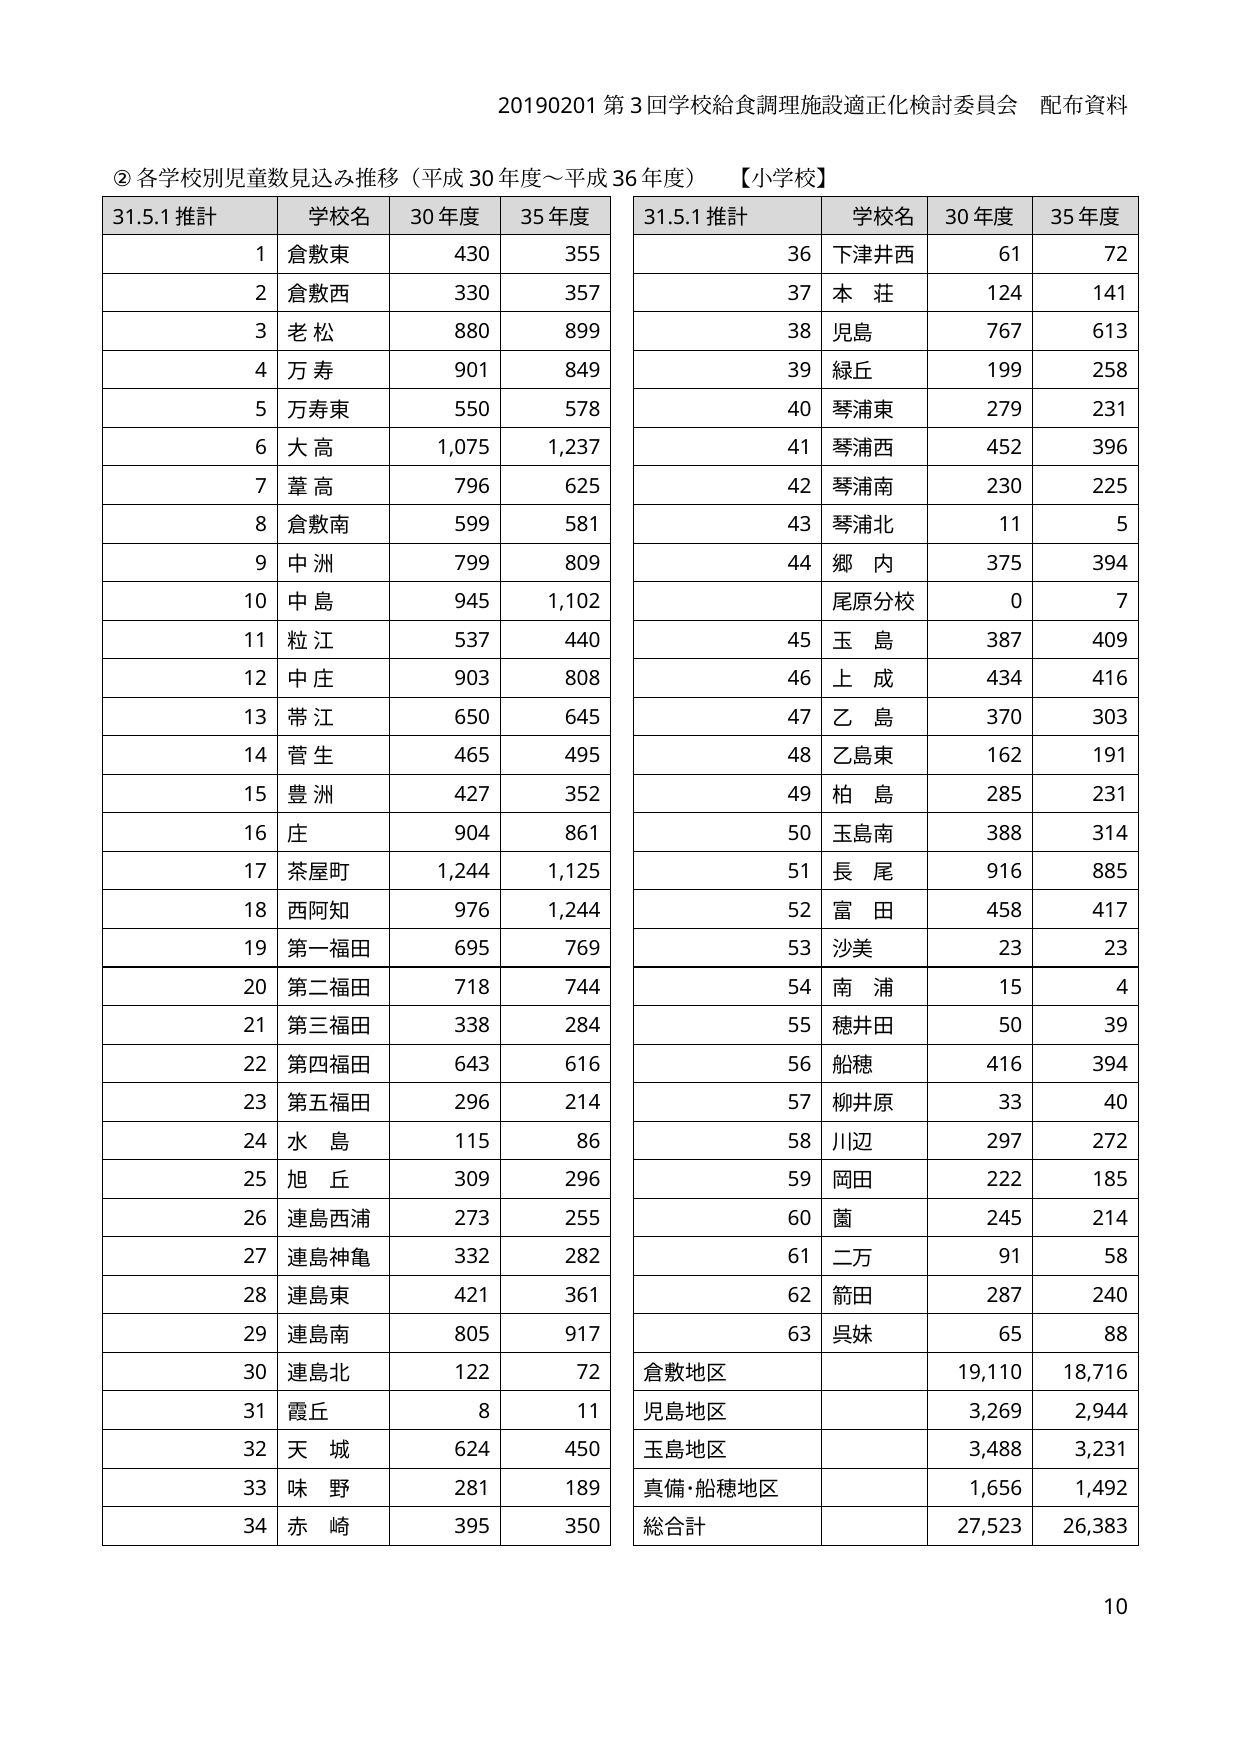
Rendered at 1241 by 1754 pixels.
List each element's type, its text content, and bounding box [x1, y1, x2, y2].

table_cell 1,492 [1033, 1469, 1138, 1506]
table_cell 第二福田 [278, 968, 389, 1005]
table_cell 琴浦西 [822, 428, 927, 465]
table_cell 38 [634, 312, 821, 350]
table_cell 沙美 [822, 929, 927, 966]
table_cell 63 [634, 1314, 821, 1352]
table_cell 450 [501, 1430, 610, 1467]
table_cell 72 [501, 1353, 610, 1390]
table_cell 連島神亀 [278, 1237, 389, 1275]
table_cell 625 [501, 466, 610, 504]
table_cell 34 [103, 1507, 277, 1544]
table_cell 56 [634, 1045, 821, 1082]
table_cell 550 [390, 389, 500, 427]
table_cell 624 [390, 1430, 500, 1467]
table_cell 1,656 [928, 1469, 1032, 1506]
table_cell 650 [390, 698, 500, 735]
table_cell 3,269 [928, 1391, 1032, 1429]
table_cell 115 [390, 1122, 500, 1159]
table_cell 309 [390, 1160, 500, 1198]
table_cell 23 [1033, 929, 1138, 966]
table_cell [611, 774, 633, 812]
table_cell 37 [634, 274, 821, 311]
table_cell 616 [501, 1045, 610, 1082]
table_cell 1 [103, 235, 277, 273]
table_cell 23 [103, 1083, 277, 1121]
table_cell 465 [390, 736, 500, 774]
table_cell 330 [390, 274, 500, 311]
table_cell 42 [634, 466, 821, 504]
table_cell 60 [634, 1199, 821, 1236]
table_cell 495 [501, 736, 610, 774]
table_cell 440 [501, 621, 610, 658]
table_cell 16 [103, 813, 277, 851]
table_cell 中 庄 [278, 659, 389, 697]
table_cell 50 [634, 813, 821, 851]
table_cell 30 [103, 1353, 277, 1390]
table_cell [611, 1121, 633, 1159]
table_cell 郷 内 [822, 544, 927, 581]
table_cell [611, 388, 633, 427]
table_cell 倉敷東 [278, 235, 389, 273]
table_cell [611, 889, 633, 928]
table_cell 47 [634, 698, 821, 735]
table_cell [611, 311, 633, 350]
table_cell [822, 1391, 927, 1429]
table_cell [611, 928, 633, 966]
table_cell 万寿東 [278, 389, 389, 427]
table_cell 458 [928, 890, 1032, 928]
table_cell 倉敷西 [278, 274, 389, 311]
table_cell 味 野 [278, 1469, 389, 1506]
table_cell [611, 543, 633, 581]
table_cell [822, 1430, 927, 1467]
table_cell 387 [928, 621, 1032, 658]
table_cell 885 [1033, 852, 1138, 889]
table_cell [611, 1236, 633, 1275]
table_cell 769 [501, 929, 610, 966]
table_cell 1,244 [501, 890, 610, 928]
table_cell [611, 1506, 633, 1544]
table_cell 1,125 [501, 852, 610, 889]
table_cell 231 [1033, 389, 1138, 427]
table_cell [822, 1507, 927, 1544]
table_cell 霞丘 [278, 1391, 389, 1429]
table_cell 272 [1033, 1122, 1138, 1159]
table_cell 296 [390, 1083, 500, 1121]
table_cell 61 [928, 235, 1032, 273]
table_cell [611, 1198, 633, 1236]
table_cell 4 [103, 351, 277, 388]
table_cell 19,110 [928, 1353, 1032, 1390]
table_cell 296 [501, 1160, 610, 1198]
table_cell 4 [1033, 968, 1138, 1005]
table_cell 15 [103, 775, 277, 812]
table_cell 613 [1033, 312, 1138, 350]
table_cell 141 [1033, 274, 1138, 311]
table_header 31.5.1推計 [103, 197, 277, 234]
table_cell 呉妹 [822, 1314, 927, 1352]
table_header [611, 196, 633, 234]
table_cell 394 [1033, 1045, 1138, 1082]
table_cell 帯 江 [278, 698, 389, 735]
table_cell [611, 1082, 633, 1121]
table_cell 303 [1033, 698, 1138, 735]
table_cell 355 [501, 235, 610, 273]
table_cell 52 [634, 890, 821, 928]
table_cell 352 [501, 775, 610, 812]
table_cell 849 [501, 351, 610, 388]
table_cell 庄 [278, 813, 389, 851]
table_cell 11 [103, 621, 277, 658]
table_cell 船穂 [822, 1045, 927, 1082]
table_cell 薗 [822, 1199, 927, 1236]
table_cell 連島北 [278, 1353, 389, 1390]
table_cell 417 [1033, 890, 1138, 928]
table_cell 3 [103, 312, 277, 350]
table_cell 799 [390, 544, 500, 581]
table_cell 40 [634, 389, 821, 427]
table_cell 尾原分校 [822, 582, 927, 619]
table_cell 72 [1033, 235, 1138, 273]
table_cell 川辺 [822, 1122, 927, 1159]
table_cell 46 [634, 659, 821, 697]
table_cell 33 [928, 1083, 1032, 1121]
table_cell 861 [501, 813, 610, 851]
table_cell [611, 966, 633, 1005]
table_cell 26 [103, 1199, 277, 1236]
table_cell 3,488 [928, 1430, 1032, 1467]
table_cell 240 [1033, 1276, 1138, 1313]
table_cell 第三福田 [278, 1006, 389, 1043]
table_cell 645 [501, 698, 610, 735]
table_cell 2,944 [1033, 1391, 1138, 1429]
table_cell 285 [928, 775, 1032, 812]
table_cell [634, 582, 821, 619]
table_header 30年度 [928, 197, 1032, 234]
table_cell 39 [634, 351, 821, 388]
table_cell 乙 島 [822, 698, 927, 735]
table_cell 40 [1033, 1083, 1138, 1121]
table_cell 416 [1033, 659, 1138, 697]
table_cell 901 [390, 351, 500, 388]
table_cell 27 [103, 1237, 277, 1275]
table_cell 本 荘 [822, 274, 927, 311]
table_cell 25 [103, 1160, 277, 1198]
table_cell 57 [634, 1083, 821, 1121]
table_cell 1,237 [501, 428, 610, 465]
table_cell 409 [1033, 621, 1138, 658]
table_cell 大 高 [278, 428, 389, 465]
table_cell [822, 1469, 927, 1506]
table_cell 上 成 [822, 659, 927, 697]
table_cell 222 [928, 1160, 1032, 1198]
table_cell 真備･船穂地区 [634, 1469, 821, 1506]
table_cell 32 [103, 1430, 277, 1467]
table_cell 倉敷南 [278, 505, 389, 542]
table_cell 388 [928, 813, 1032, 851]
table_cell 904 [390, 813, 500, 851]
table_cell 万 寿 [278, 351, 389, 388]
table_cell [611, 812, 633, 851]
table_cell 岡田 [822, 1160, 927, 1198]
table_header 31.5.1推計 [634, 197, 821, 234]
table_cell 581 [501, 505, 610, 542]
table_cell 88 [1033, 1314, 1138, 1352]
table_cell 22 [103, 1045, 277, 1082]
table_cell 199 [928, 351, 1032, 388]
table_cell 乙島東 [822, 736, 927, 774]
table_cell [611, 1468, 633, 1506]
table_header 35年度 [501, 197, 610, 234]
table_cell 214 [1033, 1199, 1138, 1236]
table_cell 434 [928, 659, 1032, 697]
table_cell 柏 島 [822, 775, 927, 812]
table_cell 191 [1033, 736, 1138, 774]
table_cell 245 [928, 1199, 1032, 1236]
table_cell 27,523 [928, 1507, 1032, 1544]
table_cell 二万 [822, 1237, 927, 1275]
table_cell 1,075 [390, 428, 500, 465]
table_cell 41 [634, 428, 821, 465]
table_cell [611, 658, 633, 697]
table_cell 427 [390, 775, 500, 812]
table_cell 長 尾 [822, 852, 927, 889]
table_cell 26,383 [1033, 1507, 1138, 1544]
table_cell 185 [1033, 1160, 1138, 1198]
table_cell 36 [634, 235, 821, 273]
table_cell [611, 1005, 633, 1043]
table_cell [611, 851, 633, 889]
table_cell [611, 1313, 633, 1352]
table_cell 9 [103, 544, 277, 581]
table_cell 8 [390, 1391, 500, 1429]
table_cell 箭田 [822, 1276, 927, 1313]
table_cell 59 [634, 1160, 821, 1198]
table_cell 945 [390, 582, 500, 619]
table_cell 258 [1033, 351, 1138, 388]
table_cell 南 浦 [822, 968, 927, 1005]
table_cell 33 [103, 1469, 277, 1506]
table_cell 玉島南 [822, 813, 927, 851]
table_cell 282 [501, 1237, 610, 1275]
table_cell 児島 [822, 312, 927, 350]
table_cell 1,102 [501, 582, 610, 619]
table_cell 総合計 [634, 1507, 821, 1544]
table_cell 児島地区 [634, 1391, 821, 1429]
table_cell 3,231 [1033, 1430, 1138, 1467]
table_cell [611, 1159, 633, 1198]
table_cell 20 [103, 968, 277, 1005]
table_cell 19 [103, 929, 277, 966]
table_cell 西阿知 [278, 890, 389, 928]
table_cell 豊 洲 [278, 775, 389, 812]
table_cell 琴浦南 [822, 466, 927, 504]
table_cell [611, 465, 633, 504]
table_cell 162 [928, 736, 1032, 774]
table_cell 314 [1033, 813, 1138, 851]
table_cell 643 [390, 1045, 500, 1082]
table_cell 18,716 [1033, 1353, 1138, 1390]
table_cell 350 [501, 1507, 610, 1544]
table_cell 214 [501, 1083, 610, 1121]
table_cell 452 [928, 428, 1032, 465]
table_cell 1,244 [390, 852, 500, 889]
table_cell 18 [103, 890, 277, 928]
table_cell 51 [634, 852, 821, 889]
table_cell 7 [103, 466, 277, 504]
table_cell 61 [634, 1237, 821, 1275]
table_cell 23 [928, 929, 1032, 966]
table_cell 21 [103, 1006, 277, 1043]
table_cell 421 [390, 1276, 500, 1313]
table_cell [611, 735, 633, 774]
table_cell 396 [1033, 428, 1138, 465]
table_cell 45 [634, 621, 821, 658]
table_cell 767 [928, 312, 1032, 350]
table_cell 11 [501, 1391, 610, 1429]
table_cell 976 [390, 890, 500, 928]
table_cell 578 [501, 389, 610, 427]
table_cell 899 [501, 312, 610, 350]
table_cell [611, 1044, 633, 1082]
table_cell [611, 581, 633, 619]
table_cell 穂井田 [822, 1006, 927, 1043]
table_cell 273 [390, 1199, 500, 1236]
table_cell 230 [928, 466, 1032, 504]
table_cell 58 [634, 1122, 821, 1159]
table_cell 12 [103, 659, 277, 697]
table_cell 水 島 [278, 1122, 389, 1159]
table_cell 琴浦北 [822, 505, 927, 542]
table_cell 332 [390, 1237, 500, 1275]
table_cell 5 [103, 389, 277, 427]
table_cell 695 [390, 929, 500, 966]
table_cell 808 [501, 659, 610, 697]
table_cell 903 [390, 659, 500, 697]
table_cell 49 [634, 775, 821, 812]
table_cell 連島東 [278, 1276, 389, 1313]
table_cell 880 [390, 312, 500, 350]
table_cell 796 [390, 466, 500, 504]
table_cell [611, 1275, 633, 1313]
table_cell 287 [928, 1276, 1032, 1313]
table_cell 370 [928, 698, 1032, 735]
table_header 学校名 [278, 197, 389, 234]
table_cell 279 [928, 389, 1032, 427]
table_cell 中 洲 [278, 544, 389, 581]
table_cell [611, 1390, 633, 1429]
table_cell 917 [501, 1314, 610, 1352]
table_cell 連島西浦 [278, 1199, 389, 1236]
table_cell 2 [103, 274, 277, 311]
table_cell 395 [390, 1507, 500, 1544]
table_cell 8 [103, 505, 277, 542]
table_cell 43 [634, 505, 821, 542]
table_cell 809 [501, 544, 610, 581]
table_cell 玉 島 [822, 621, 927, 658]
table_cell 玉島地区 [634, 1430, 821, 1467]
table_cell 連島南 [278, 1314, 389, 1352]
table_cell 297 [928, 1122, 1032, 1159]
table_cell 53 [634, 929, 821, 966]
table_cell [611, 350, 633, 388]
table_cell 11 [928, 505, 1032, 542]
table_cell [611, 234, 633, 273]
table_cell 富 田 [822, 890, 927, 928]
table_cell 葦 高 [278, 466, 389, 504]
table_cell 28 [103, 1276, 277, 1313]
table_cell 39 [1033, 1006, 1138, 1043]
table_cell [611, 1352, 633, 1390]
table_cell 805 [390, 1314, 500, 1352]
table_cell 菅 生 [278, 736, 389, 774]
table_cell [611, 427, 633, 465]
table_cell 54 [634, 968, 821, 1005]
table_cell 24 [103, 1122, 277, 1159]
table_cell 10 [103, 582, 277, 619]
table_cell 5 [1033, 505, 1138, 542]
table_cell 天 城 [278, 1430, 389, 1467]
table_cell 7 [1033, 582, 1138, 619]
table_cell [611, 504, 633, 542]
table_cell 0 [928, 582, 1032, 619]
table_cell 357 [501, 274, 610, 311]
table_cell 柳井原 [822, 1083, 927, 1121]
table_cell 下津井西 [822, 235, 927, 273]
table_cell 225 [1033, 466, 1138, 504]
table_header 学校名 [822, 197, 927, 234]
table_cell 231 [1033, 775, 1138, 812]
table_cell [611, 1429, 633, 1467]
table_cell 416 [928, 1045, 1032, 1082]
table_cell 394 [1033, 544, 1138, 581]
table_cell [611, 273, 633, 311]
table_cell 124 [928, 274, 1032, 311]
table_cell 琴浦東 [822, 389, 927, 427]
table_header 35年度 [1033, 197, 1138, 234]
table_cell 189 [501, 1469, 610, 1506]
table_cell 茶屋町 [278, 852, 389, 889]
table_cell 62 [634, 1276, 821, 1313]
table_cell 255 [501, 1199, 610, 1236]
table_cell 338 [390, 1006, 500, 1043]
table_cell [822, 1353, 927, 1390]
table_cell 倉敷地区 [634, 1353, 821, 1390]
table_cell 375 [928, 544, 1032, 581]
table_cell 65 [928, 1314, 1032, 1352]
table_cell [611, 697, 633, 735]
table_cell 55 [634, 1006, 821, 1043]
table_cell 281 [390, 1469, 500, 1506]
table_header 30年度 [390, 197, 500, 234]
table_cell 91 [928, 1237, 1032, 1275]
table_cell 14 [103, 736, 277, 774]
table_cell 916 [928, 852, 1032, 889]
table_cell 粒 江 [278, 621, 389, 658]
table_cell 744 [501, 968, 610, 1005]
table_cell 599 [390, 505, 500, 542]
table_cell 6 [103, 428, 277, 465]
table_cell 537 [390, 621, 500, 658]
table_cell 284 [501, 1006, 610, 1043]
table_cell 29 [103, 1314, 277, 1352]
table_cell 86 [501, 1122, 610, 1159]
table_cell 58 [1033, 1237, 1138, 1275]
table_cell 361 [501, 1276, 610, 1313]
table_cell 44 [634, 544, 821, 581]
table_cell 第五福田 [278, 1083, 389, 1121]
table_cell 430 [390, 235, 500, 273]
table_cell 122 [390, 1353, 500, 1390]
table_cell 中 島 [278, 582, 389, 619]
table_cell 第四福田 [278, 1045, 389, 1082]
text ②各学校別児童数見込み推移（平成30年度～平成36年度） 【小学校】 [112, 158, 1128, 196]
table_cell 15 [928, 968, 1032, 1005]
table_cell 緑丘 [822, 351, 927, 388]
table_cell 17 [103, 852, 277, 889]
table_cell 13 [103, 698, 277, 735]
table_cell 718 [390, 968, 500, 1005]
table_cell 老 松 [278, 312, 389, 350]
table_cell 第一福田 [278, 929, 389, 966]
table_cell [611, 620, 633, 658]
table_cell 31 [103, 1391, 277, 1429]
table_cell 48 [634, 736, 821, 774]
table_cell 旭 丘 [278, 1160, 389, 1198]
table_cell 50 [928, 1006, 1032, 1043]
table_cell 赤 崎 [278, 1507, 389, 1544]
